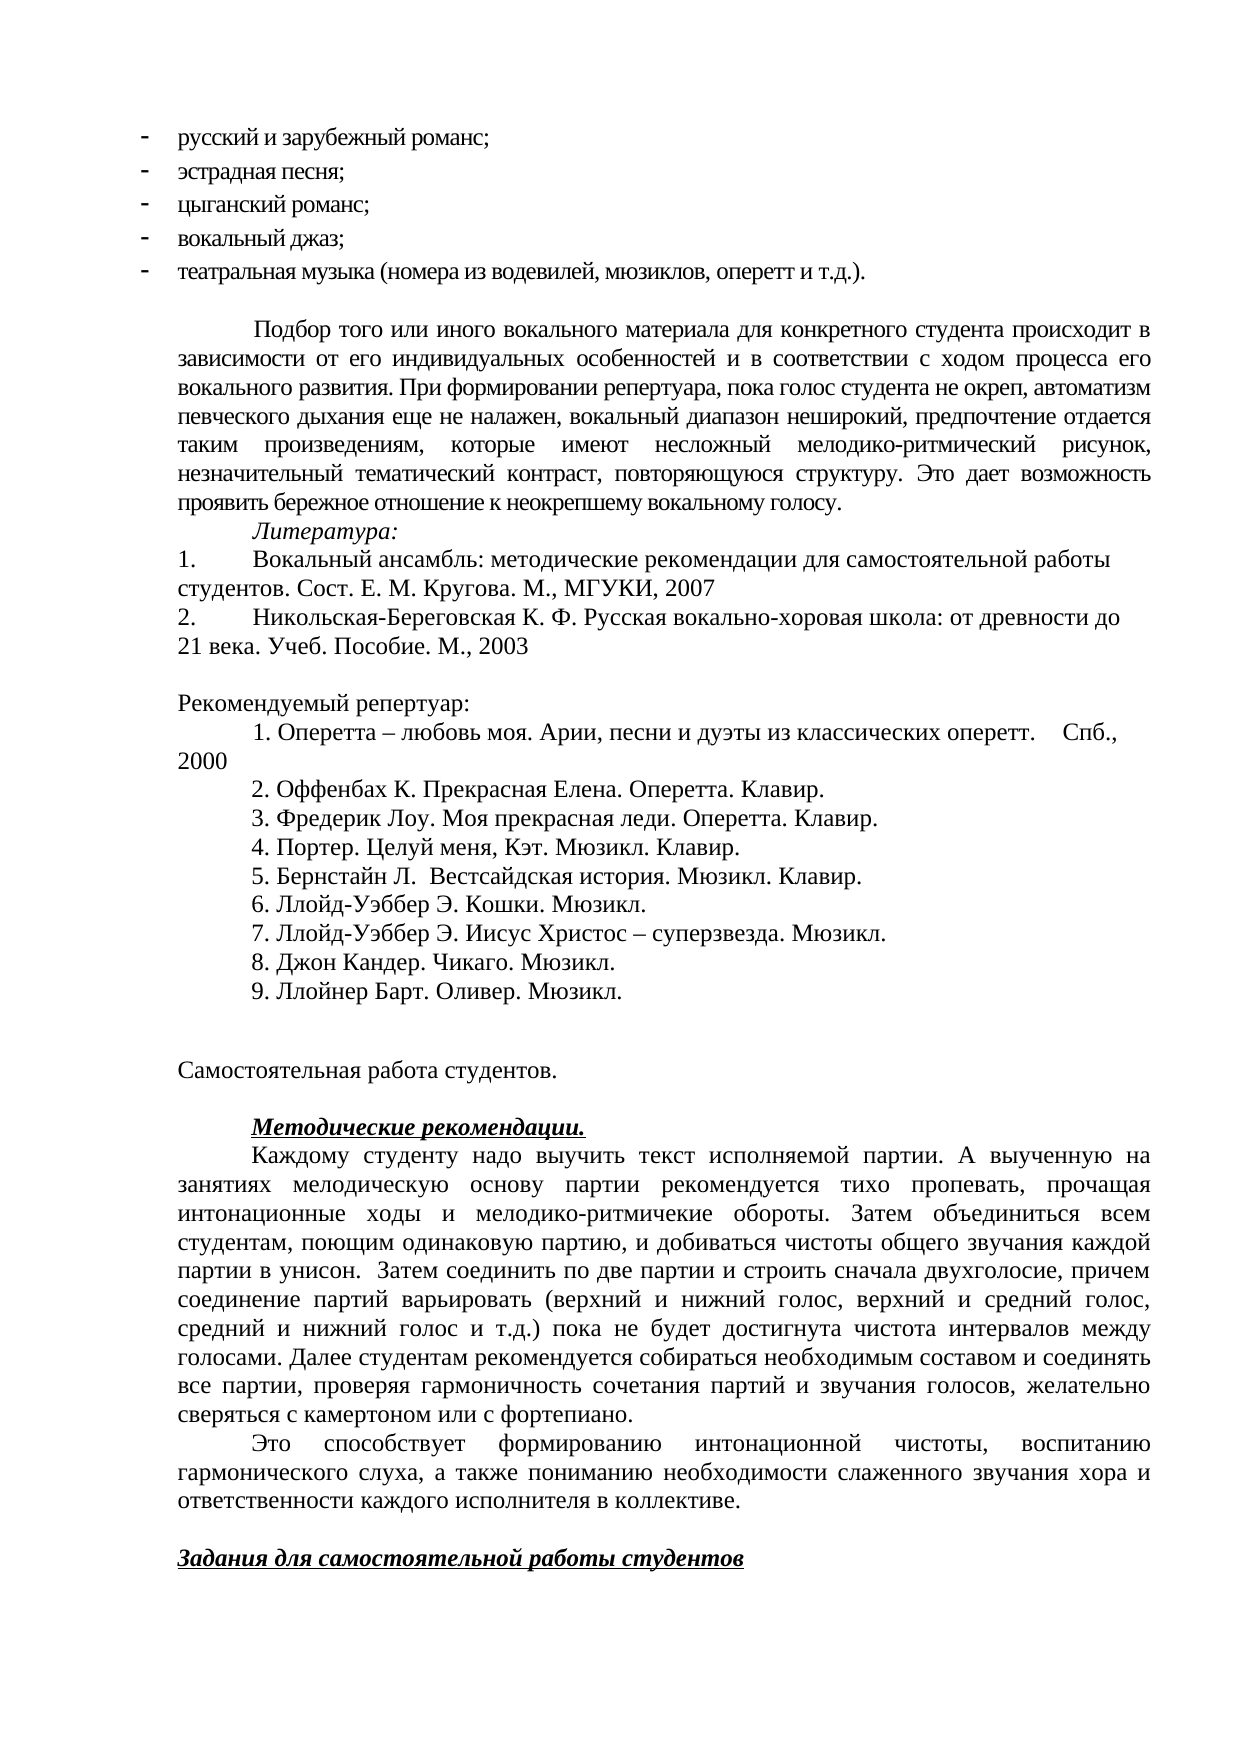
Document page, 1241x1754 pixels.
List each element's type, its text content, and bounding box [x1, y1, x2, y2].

list вокальный джаз; [140, 219, 1152, 252]
list русский и зарубежный романс; [140, 118, 1152, 152]
text 2. Оффенбах К. Прекрасная Елена. Оперетта. Клавир. [177, 774, 1152, 803]
text 9. Ллойнер Барт. Оливер. Мюзикл. [177, 976, 1152, 1004]
text Подбор того или иного вокального материала для конкретного студента происходит в зависимости от его индивидуальных особенностей и в соответствии с ходом процесса его вокального развития. При формировании репертуара, пока голос студента не окреп, автоматизм певческого дыхания еще не налажен, вокальный диапазон неширокий, предпочтение отдается таким произведениям, которые имеют несложный мелодико-ритмический рисунок, незначительный тематический контраст, повторяющуюся структуру. Это дает возможность проявить бережное отношение к неокрепшему вокальному голосу. [177, 314, 1152, 516]
text Рекомендуемый репертуар: [177, 688, 1152, 717]
text 1. Оперетта – любовь моя. Арии, песни и дуэты из классических оперетт. Спб., 2000 [177, 717, 1152, 774]
text Методические рекомендации. [177, 1112, 1152, 1140]
text 6. Ллойд-Уэббер Э. Кошки. Мюзикл. [177, 889, 1152, 918]
text Задания для самостоятельной работы студентов [177, 1543, 1152, 1572]
text Каждому студенту надо выучить текст исполняемой партии. А выученную на занятиях мелодическую основу партии рекомендуется тихо пропевать, прочащая интонационные ходы и мелодико-ритмичекие обороты. Затем объединиться всем студентам, поющим одинаковую партию, и добиваться чистоты общего звучания каждой партии в унисон. Затем соединить по две партии и строить сначала двухголосие, причем соединение партий варьировать (верхний и нижний голос, верхний и средний голос, средний и нижний голос и т.д.) пока не будет достигнута чистота интервалов между голосами. Далее студентам рекомендуется собираться необходимым составом и соединять все партии, проверяя гармоничность сочетания партий и звучания голосов, желательно сверяться с камертоном или с фортепиано. [177, 1140, 1152, 1428]
text Самостоятельная работа студентов. [177, 1055, 1152, 1084]
text Это способствует формированию интонационной чистоты, воспитанию гармонического слуха, а также пониманию необходимости слаженного звучания хора и ответственности каждого исполнителя в коллективе. [177, 1428, 1152, 1514]
text 3. Фредерик Лоу. Моя прекрасная леди. Оперетта. Клавир. [177, 803, 1152, 832]
list Вокальный ансамбль: методические рекомендации для самостоятельной работы студентов. Сост. Е. М. Кругова. М., МГУКИ, 2007 [177, 544, 1152, 602]
text Литература: [177, 516, 1152, 544]
list цыганский романс; [140, 185, 1152, 219]
list эстрадная песня; [140, 152, 1152, 185]
text 5. Бернстайн Л. Вестсайдская история. Мюзикл. Клавир. [177, 861, 1152, 889]
text 7. Ллойд-Уэббер Э. Иисус Христос – суперзвезда. Мюзикл. [177, 918, 1152, 947]
text 4. Портер. Целуй меня, Кэт. Мюзикл. Клавир. [177, 832, 1152, 861]
text 8. Джон Кандер. Чикаго. Мюзикл. [177, 947, 1152, 976]
list Никольская-Береговская К. Ф. Русская вокально-хоровая школа: от древности до 21 века. Учеб. Пособие. М., 2003 [177, 602, 1152, 659]
list театральная музыка (номера из водевилей, мюзиклов, оперетт и т.д.). [140, 252, 1152, 286]
